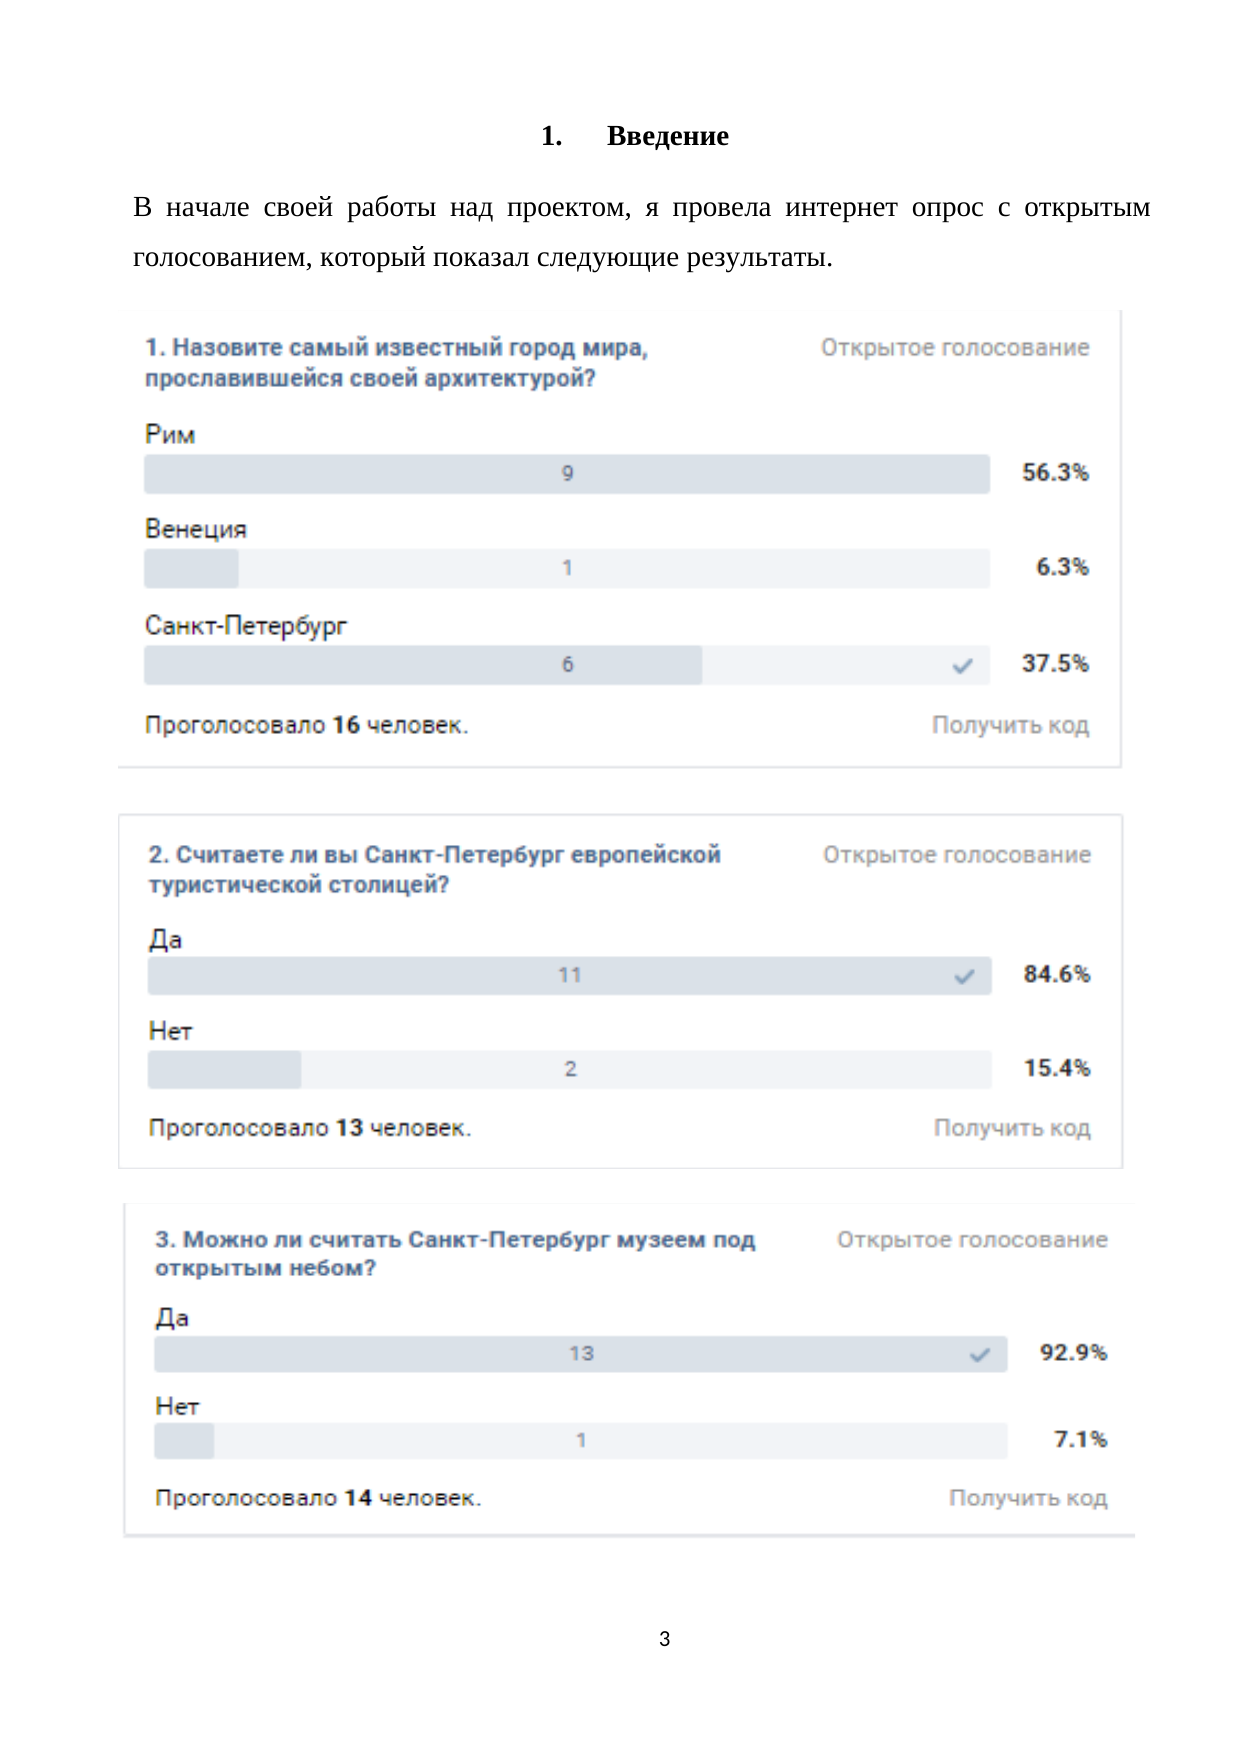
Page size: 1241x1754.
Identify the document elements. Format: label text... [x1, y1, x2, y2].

list Введение [118, 118, 1152, 152]
picture [118, 805, 1136, 1169]
text В начале своей работы над проектом, я провела интернет опрос с открытым голосованием, который показал следующие результаты. [133, 189, 1152, 273]
picture [118, 310, 1125, 771]
picture [118, 1203, 1136, 1545]
